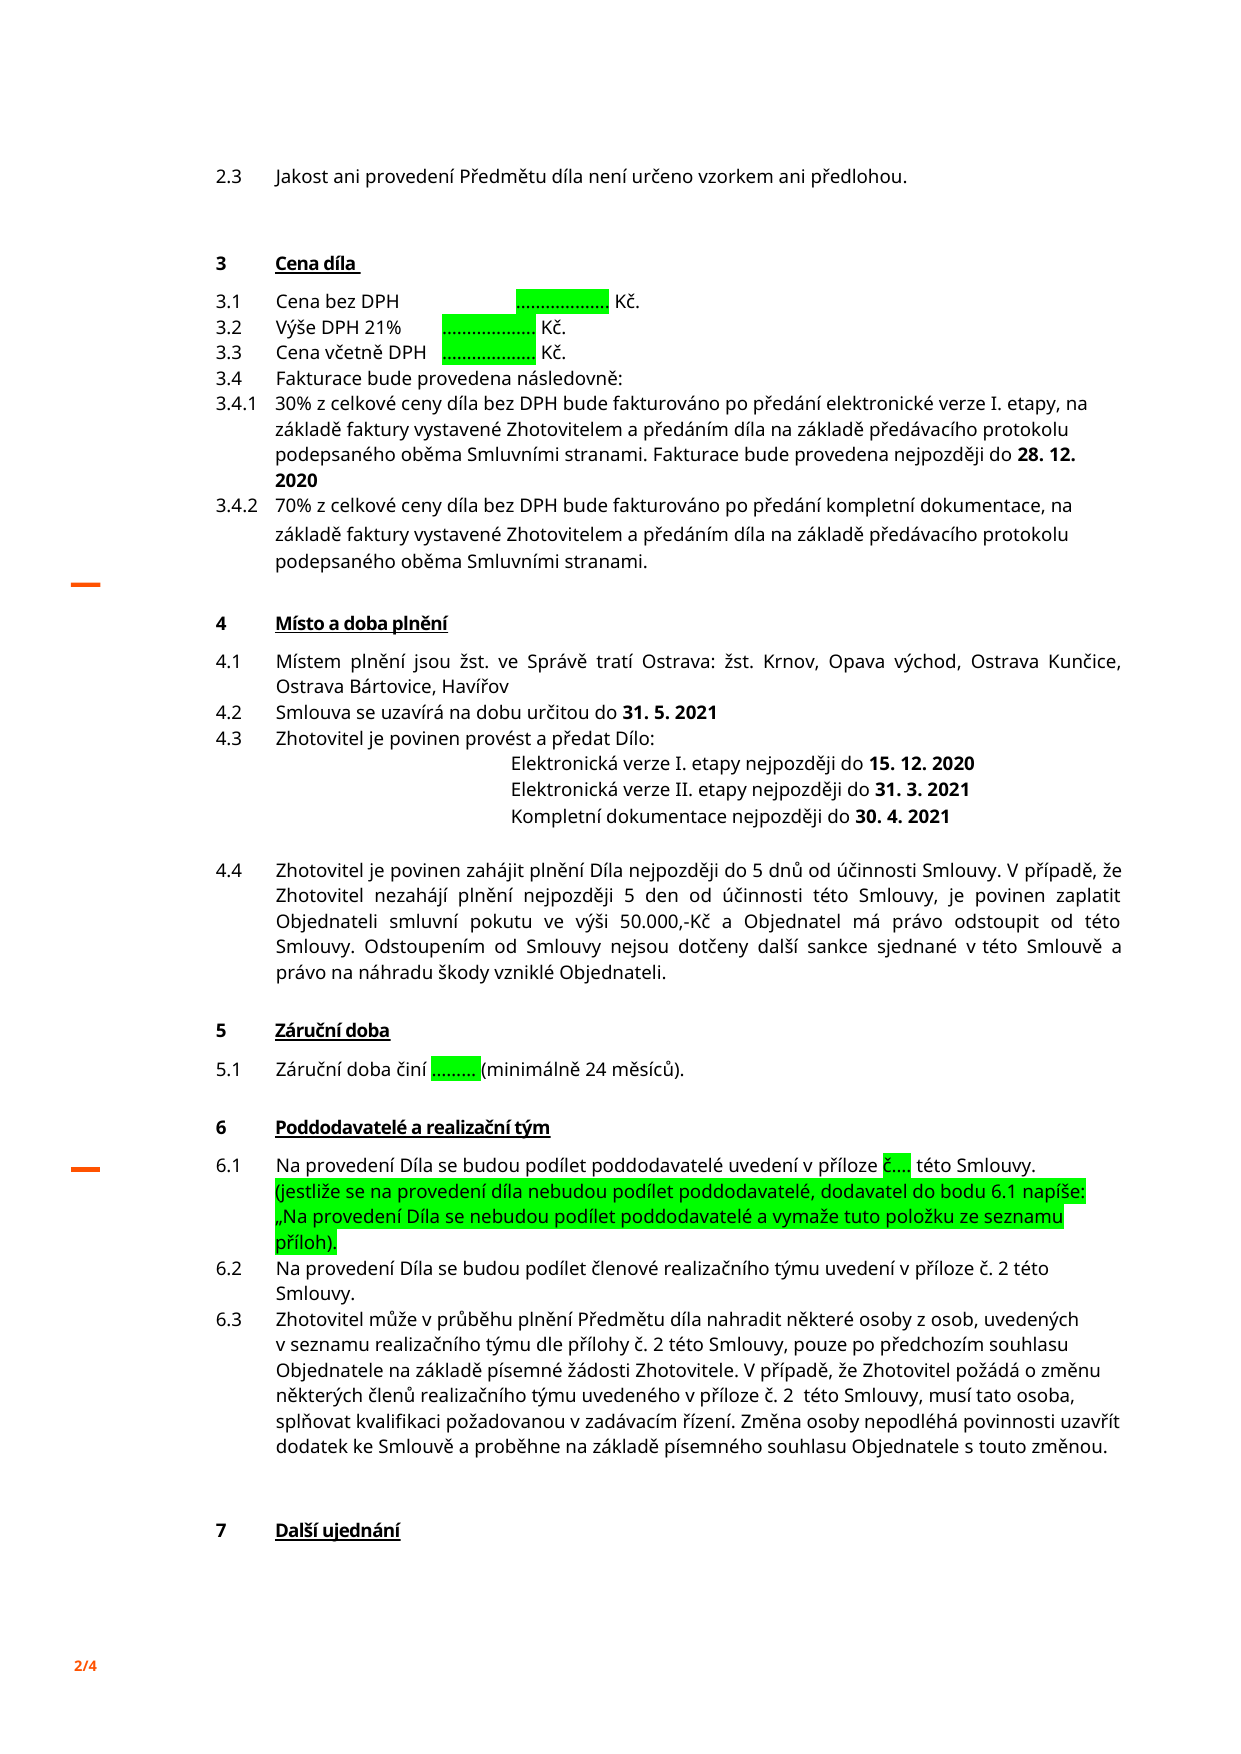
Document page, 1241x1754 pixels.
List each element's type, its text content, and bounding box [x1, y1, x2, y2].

subtitle Na provedení Díla se budou podílet poddodavatelé uvedení v příloze č…. této Smlouvy. [911, 1153, 1122, 1178]
text Elektronická verze II. etapy nejpozději do 31. 3. 2021 [216, 776, 1122, 801]
text 3.4.2 70% z celkové ceny díla bez DPH bude fakturováno po předání kompletní dokumentace, na základě faktury vystavené Zhotovitelem a předáním díla na základě předávacího protokolu podepsaného oběma Smluvními stranami. [216, 493, 1122, 574]
subtitle Na provedení Díla se budou podílet poddodavatelé uvedení v příloze č…. této Smlouvy. [216, 1153, 883, 1178]
subtitle Cena bez DPH ………………. Kč. [609, 289, 1122, 314]
subtitle Místem plnění jsou žst. ve Správě tratí Ostrava: žst. Krnov, Opava východ, Ostrava Kunčice, Ostrava Bártovice, Havířov [216, 648, 1122, 699]
subtitle Záruční doba [216, 1018, 1122, 1043]
subtitle Elektronická verze I. etapy nejpozději do 15. 12. 2020 [497, 750, 1122, 776]
subtitle Záruční doba činí ……… (minimálně 24 měsíců). [216, 1056, 431, 1081]
text Kompletní dokumentace nejpozději do 30. 4. 2021 [216, 804, 1122, 829]
subtitle Smlouva se uzavírá na dobu určitou do 31. 5. 2021 [216, 699, 1122, 725]
subtitle Cena díla [216, 251, 1122, 276]
subtitle Jakost ani provedení Předmětu díla není určeno vzorkem ani předlohou. [216, 164, 1122, 189]
subtitle 3.4.1 30% z celkové ceny díla bez DPH bude fakturováno po předání elektronické verze I. etapy, na základě faktury vystavené Zhotovitelem a předáním díla na základě předávacího protokolu podepsaného oběma Smluvními stranami. Fakturace bude provedena nejpozději do 28. 12. 2020 [216, 391, 1122, 493]
subtitle Na provedení Díla se budou podílet členové realizačního týmu uvedení v příloze č. 2 této Smlouvy. [216, 1255, 1122, 1306]
subtitle Výše DPH 21% ………………. Kč. [536, 314, 1122, 340]
subtitle Cena včetně DPH ………………. Kč. [216, 340, 442, 365]
subtitle Fakturace bude provedena následovně: [216, 365, 1122, 391]
subtitle Záruční doba činí ……… (minimálně 24 měsíců). [481, 1056, 1122, 1081]
subtitle Cena bez DPH ………………. Kč. [216, 289, 516, 314]
text (jestliže se na provedení díla nebudou podílet poddodavatelé, dodavatel do bodu 6.1 napíše: „Na provedení Díla se nebudou podílet poddodavatelé a vymaže tuto položku ze seznamu příloh). [337, 1178, 1122, 1255]
subtitle Poddodavatelé a realizační tým [216, 1115, 1122, 1140]
subtitle Výše DPH 21% ………………. Kč. [216, 314, 442, 340]
subtitle Zhotovitel je povinen zahájit plnění Díla nejpozději do 5 dnů od účinnosti Smlouvy. V případě, že Zhotovitel nezahájí plnění nejpozději 5 den od účinnosti této Smlouvy, je povinen zaplatit Objednateli smluvní pokutu ve výši 50.000,-Kč a Objednatel má právo odstoupit od této Smlouvy. Odstoupením od Smlouvy nejsou dotčeny další sankce sjednané v této Smlouvě a právo na náhradu škody vzniklé Objednateli. [216, 857, 1122, 984]
subtitle Místo a doba plnění [216, 610, 1122, 636]
subtitle Cena včetně DPH ………………. Kč. [536, 340, 1122, 365]
subtitle Zhotovitel je povinen provést a předat Dílo: [216, 725, 1122, 750]
subtitle Zhotovitel může v průběhu plnění Předmětu díla nahradit některé osoby z osob, uvedených v seznamu realizačního týmu dle přílohy č. 2 této Smlouvy, pouze po předchozím souhlasu Objednatele na základě písemné žádosti Zhotovitele. V případě, že Zhotovitel požádá o změnu některých členů realizačního týmu uvedeného v příloze č. 2 této Smlouvy, musí tato osoba, splňovat kvalifikaci požadovanou v zadávacím řízení. Změna osoby nepodléhá povinnosti uzavřít dodatek ke Smlouvě a proběhne na základě písemného souhlasu Objednatele s touto změnou. [216, 1306, 1122, 1459]
subtitle Další ujednání [216, 1518, 1122, 1543]
